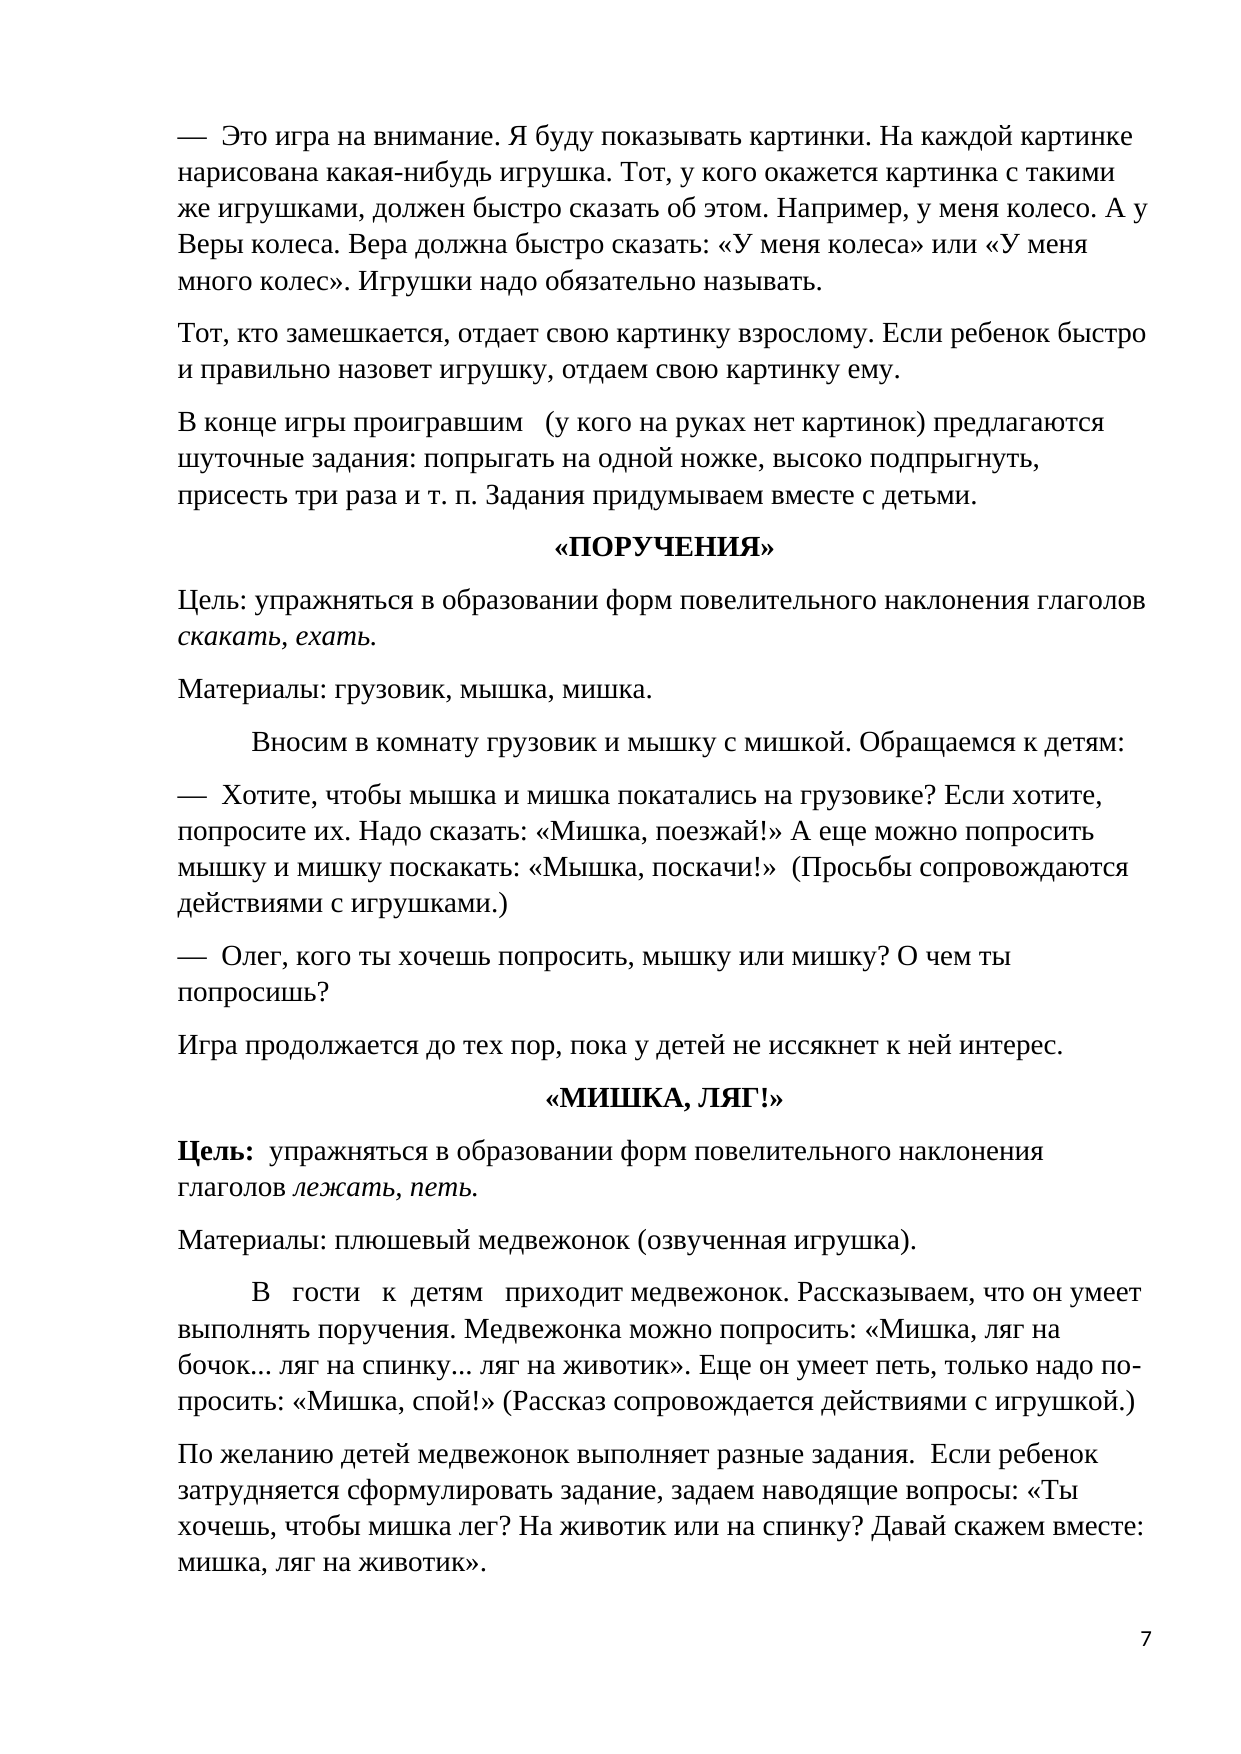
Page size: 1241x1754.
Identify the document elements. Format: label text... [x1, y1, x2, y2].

text Материалы: грузовик, мышка, мишка. [177, 671, 1152, 705]
text В конце игры проигравшим (у кого на руках нет картинок) предлагаются шуточные задания: попрыгать на одной ножке, высоко подпрыгнуть, присесть три раза и т. п. Задания придумываем вместе с детьми. [177, 404, 1152, 510]
text В гости к детям приходит медвежонок. Рассказываем, что он умеет выполнять поручения. Медвежонка можно попросить: «Мишка, ляг на бочок... ляг на спинку... ляг на животик». Еще он умеет петь, только надо попросить: «Мишка, спой!» (Рассказ сопровождается действиями с игрушкой.) [177, 1274, 1152, 1417]
text — Олег, кого ты хочешь попросить, мышку или мишку? О чем ты попросишь? [177, 938, 1152, 1008]
text «МИШКА, ЛЯГ!» [177, 1080, 1152, 1113]
text — Хотите, чтобы мышка и мишка покатались на грузовике? Если хотите, попросите их. Надо сказать: «Мишка, поезжай!» А еще можно попросить мышку и мишку поскакать: «Мышка, поскачи!» (Просьбы сопровождаются действиями с игрушками.) [177, 777, 1152, 919]
text Цель: упражняться в образовании форм повелительного наклонения глаголов лежать, петь. [177, 1133, 1152, 1202]
text Материалы: плюшевый медвежонок (озвученная игрушка). [177, 1222, 1152, 1255]
text — Это игра на внимание. Я буду показывать картинки. На каждой картинке нарисована какая-нибудь игрушка. Тот, у кого окажется картинка с такими же игрушками, должен быстро сказать об этом. Например, у меня колесо. А у Веры колеса. Вера должна быстро сказать: «У меня колеса» или «У меня много колес». Игрушки надо обязательно называть. [177, 118, 1152, 296]
text Тот, кто замешкается, отдает свою картинку взрослому. Если ребенок быстро и правильно назовет игрушку, отдаем свою картинку ему. [177, 316, 1152, 385]
text По желанию детей медвежонок выполняет разные задания. Если ребенок затрудняется сформулировать задание, задаем наводящие вопросы: «Ты хочешь, чтобы мишка лег? На животик или на спинку? Давай скажем вместе: мишка, ляг на животик». [177, 1436, 1152, 1578]
text Цель: упражняться в образовании форм повелительного наклонения глаголов скакать, ехать. [177, 582, 1152, 652]
text «ПОРУЧЕНИЯ» [177, 529, 1152, 563]
text Вносим в комнату грузовик и мышку с мишкой. Обращаемся к детям: [177, 724, 1152, 758]
text Игра продолжается до тех пор, пока у детей не иссякнет к ней интерес. [177, 1027, 1152, 1061]
